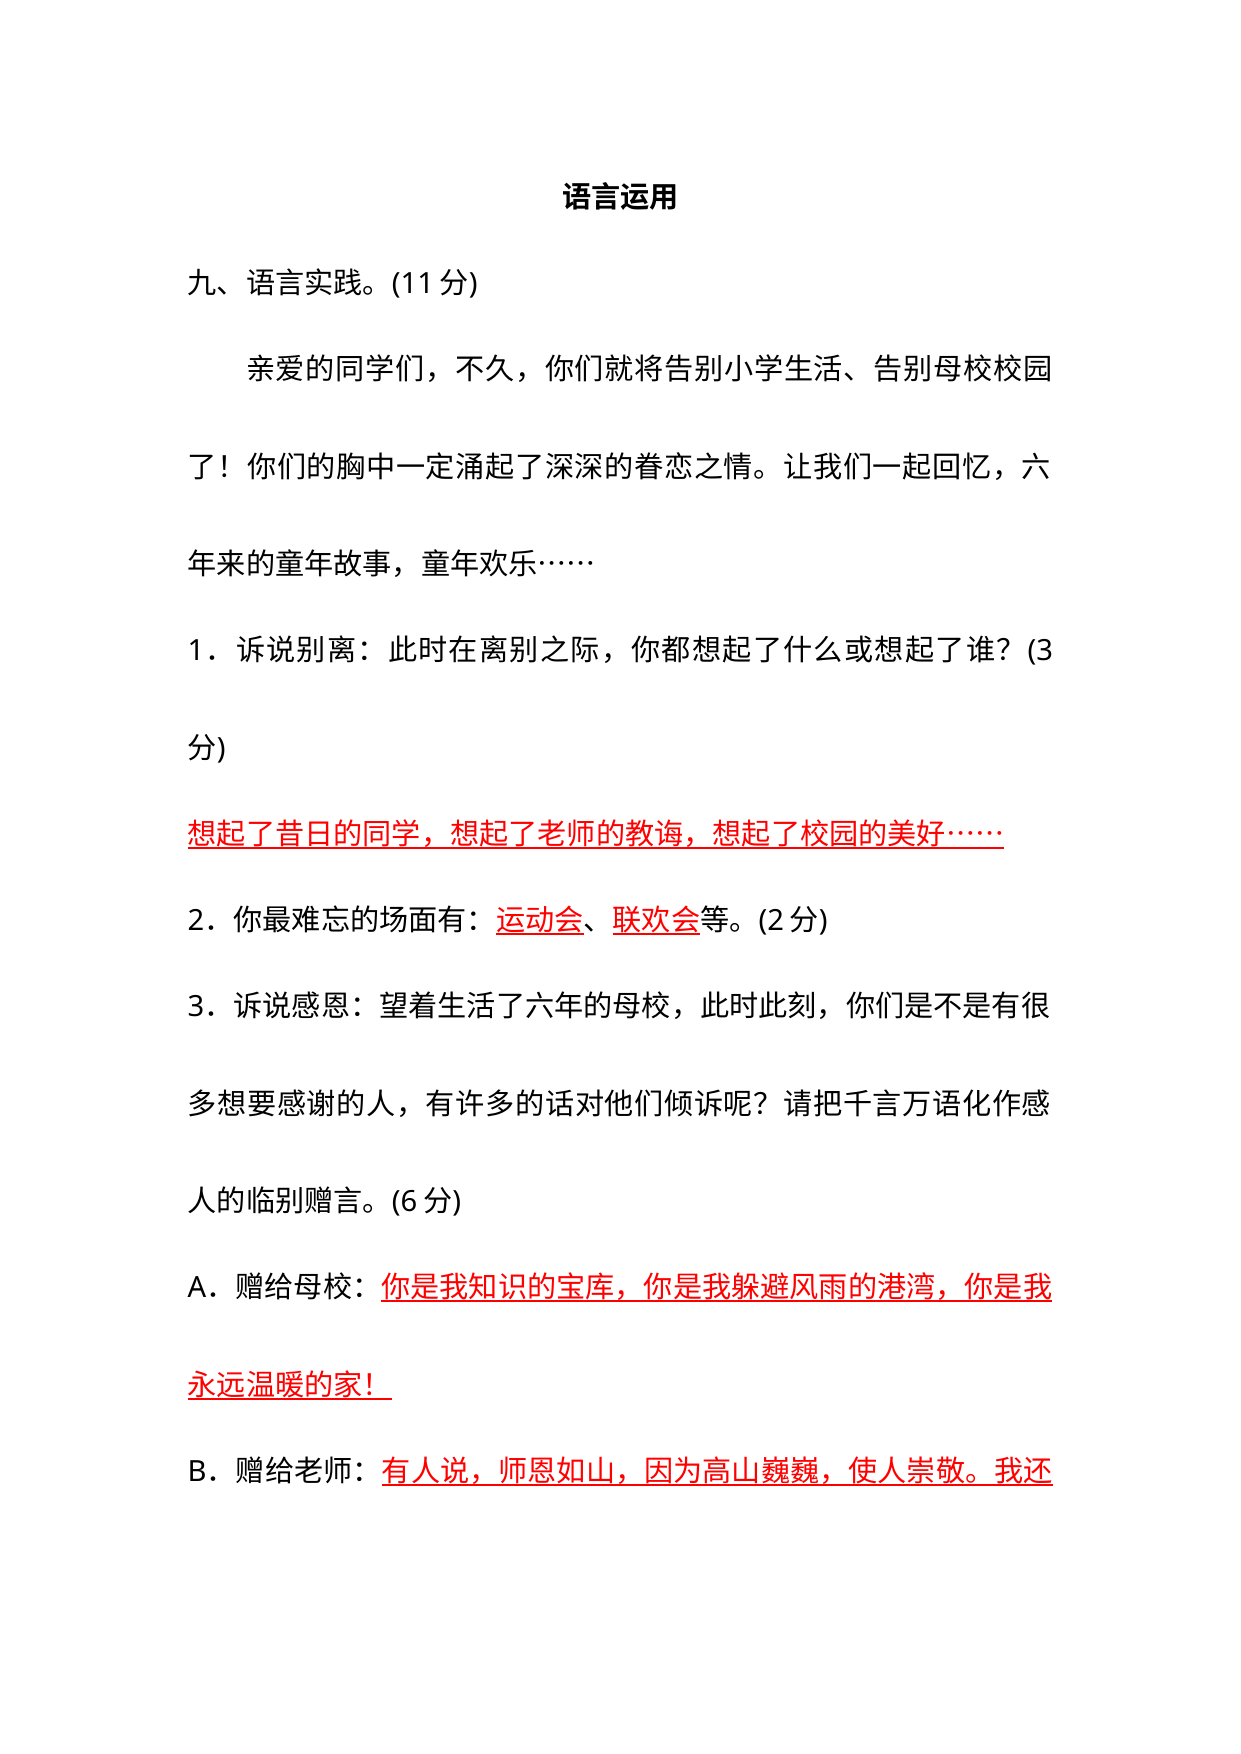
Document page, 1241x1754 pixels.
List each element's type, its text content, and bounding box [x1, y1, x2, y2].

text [187, 1436, 1053, 1501]
text 想起了昔日的同学，想起了老师的教诲，想起了校园的美好…… [187, 799, 1053, 864]
text 2．你最难忘的场面有：运动会、联欢会等。(2分) [187, 885, 1053, 950]
text 3．诉说感恩：望着生活了六年的母校，此时此刻，你们是不是有很多想要感谢的人，有许多的话对他们倾诉呢？请把千言万语化作感人的临别赠言。(6分) [187, 971, 1053, 1231]
text A．赠给母校：你是我知识的宝库，你是我躲避风雨的港湾，你是我永远温暖的家！ [187, 1252, 1053, 1415]
text 1．诉说别离：此时在离别之际，你都想起了什么或想起了谁？(3分) [187, 615, 1053, 778]
text 语言运用 [187, 162, 1053, 227]
text 亲爱的同学们，不久，你们就将告别小学生活、告别母校校园了！你们的胸中一定涌起了深深的眷恋之情。让我们一起回忆，六年来的童年故事，童年欢乐…… [187, 334, 1053, 594]
text 九、语言实践。(11分) [187, 248, 1053, 313]
